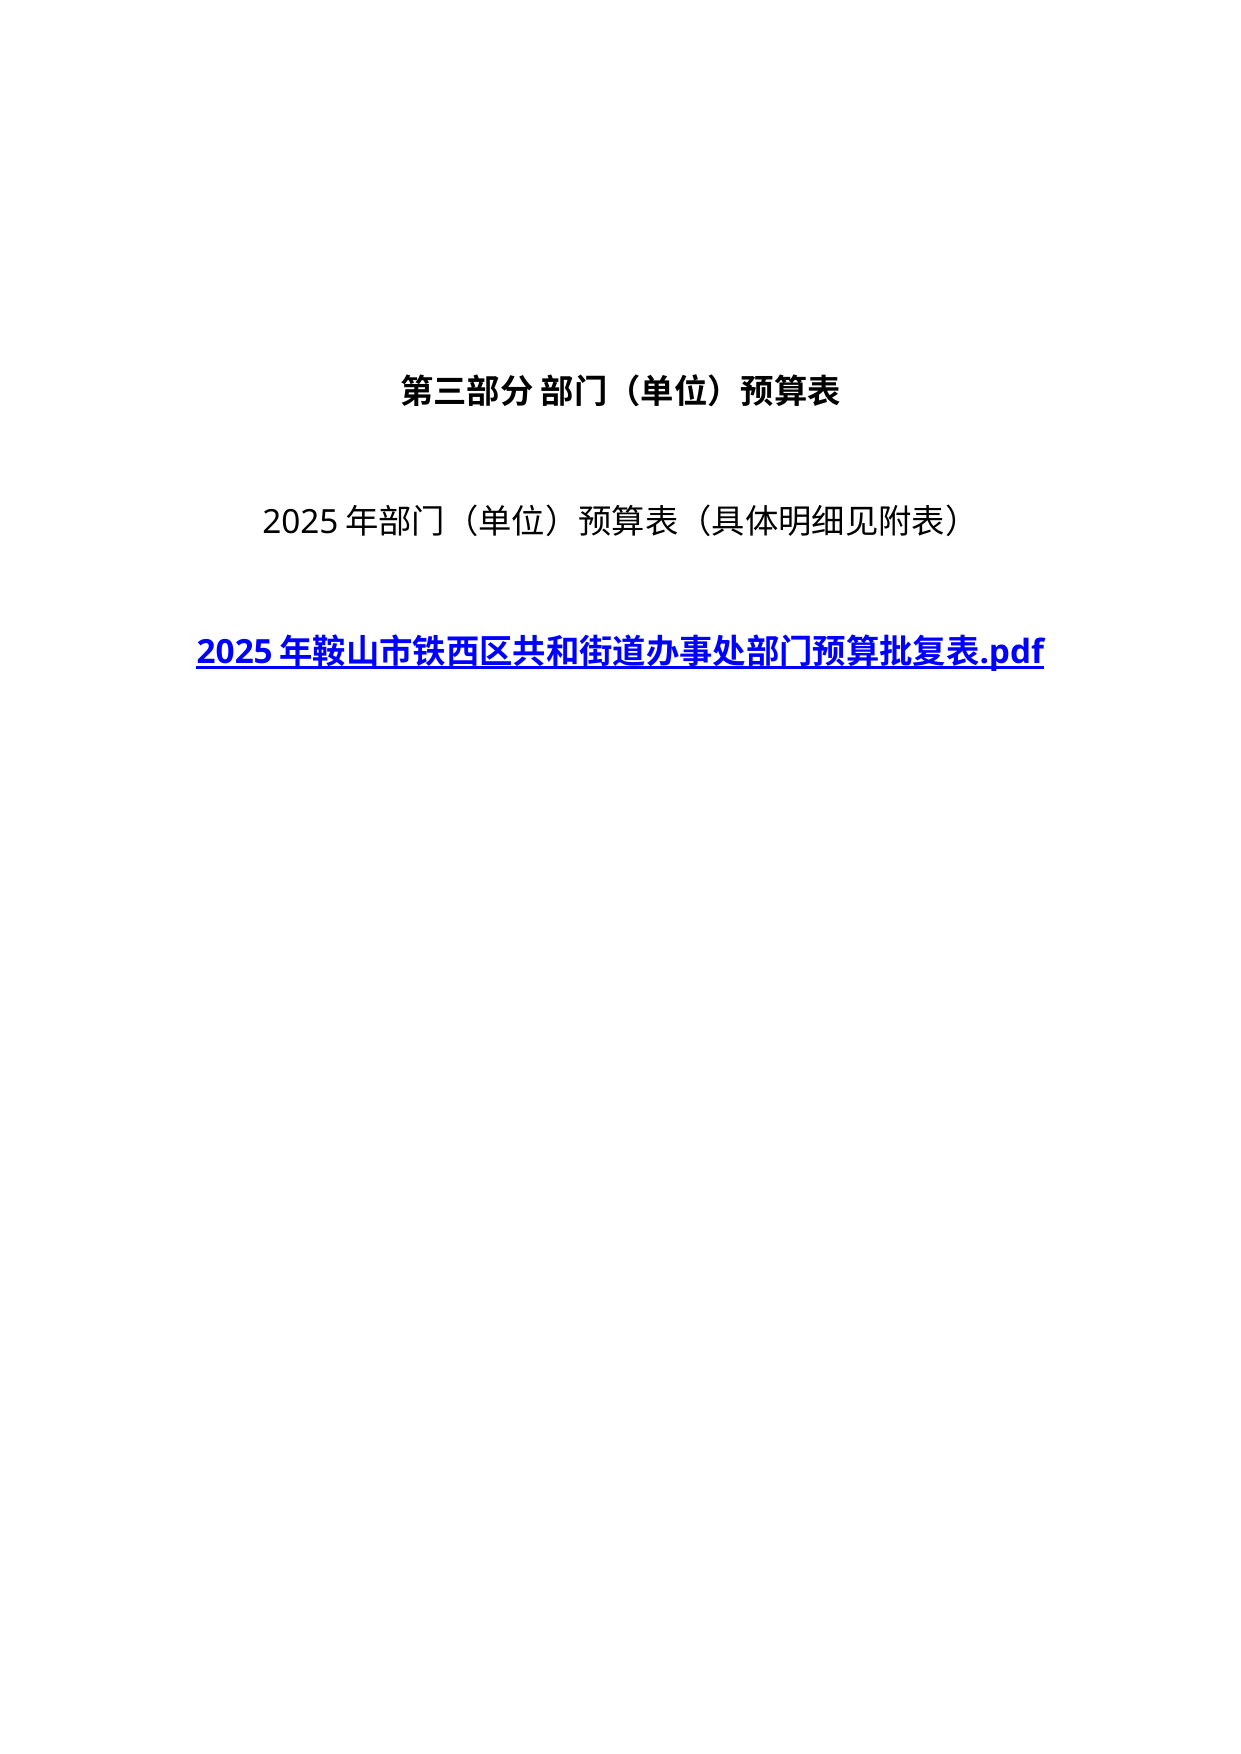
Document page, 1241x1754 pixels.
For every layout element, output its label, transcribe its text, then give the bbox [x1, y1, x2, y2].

text 2025年鞍山市铁西区共和街道办事处部门预算批复表.pdf [187, 617, 1053, 682]
text 第三部分 部门（单位）预算表 [187, 357, 1053, 422]
text 2025年部门（单位）预算表（具体明细见附表） [187, 487, 1053, 552]
